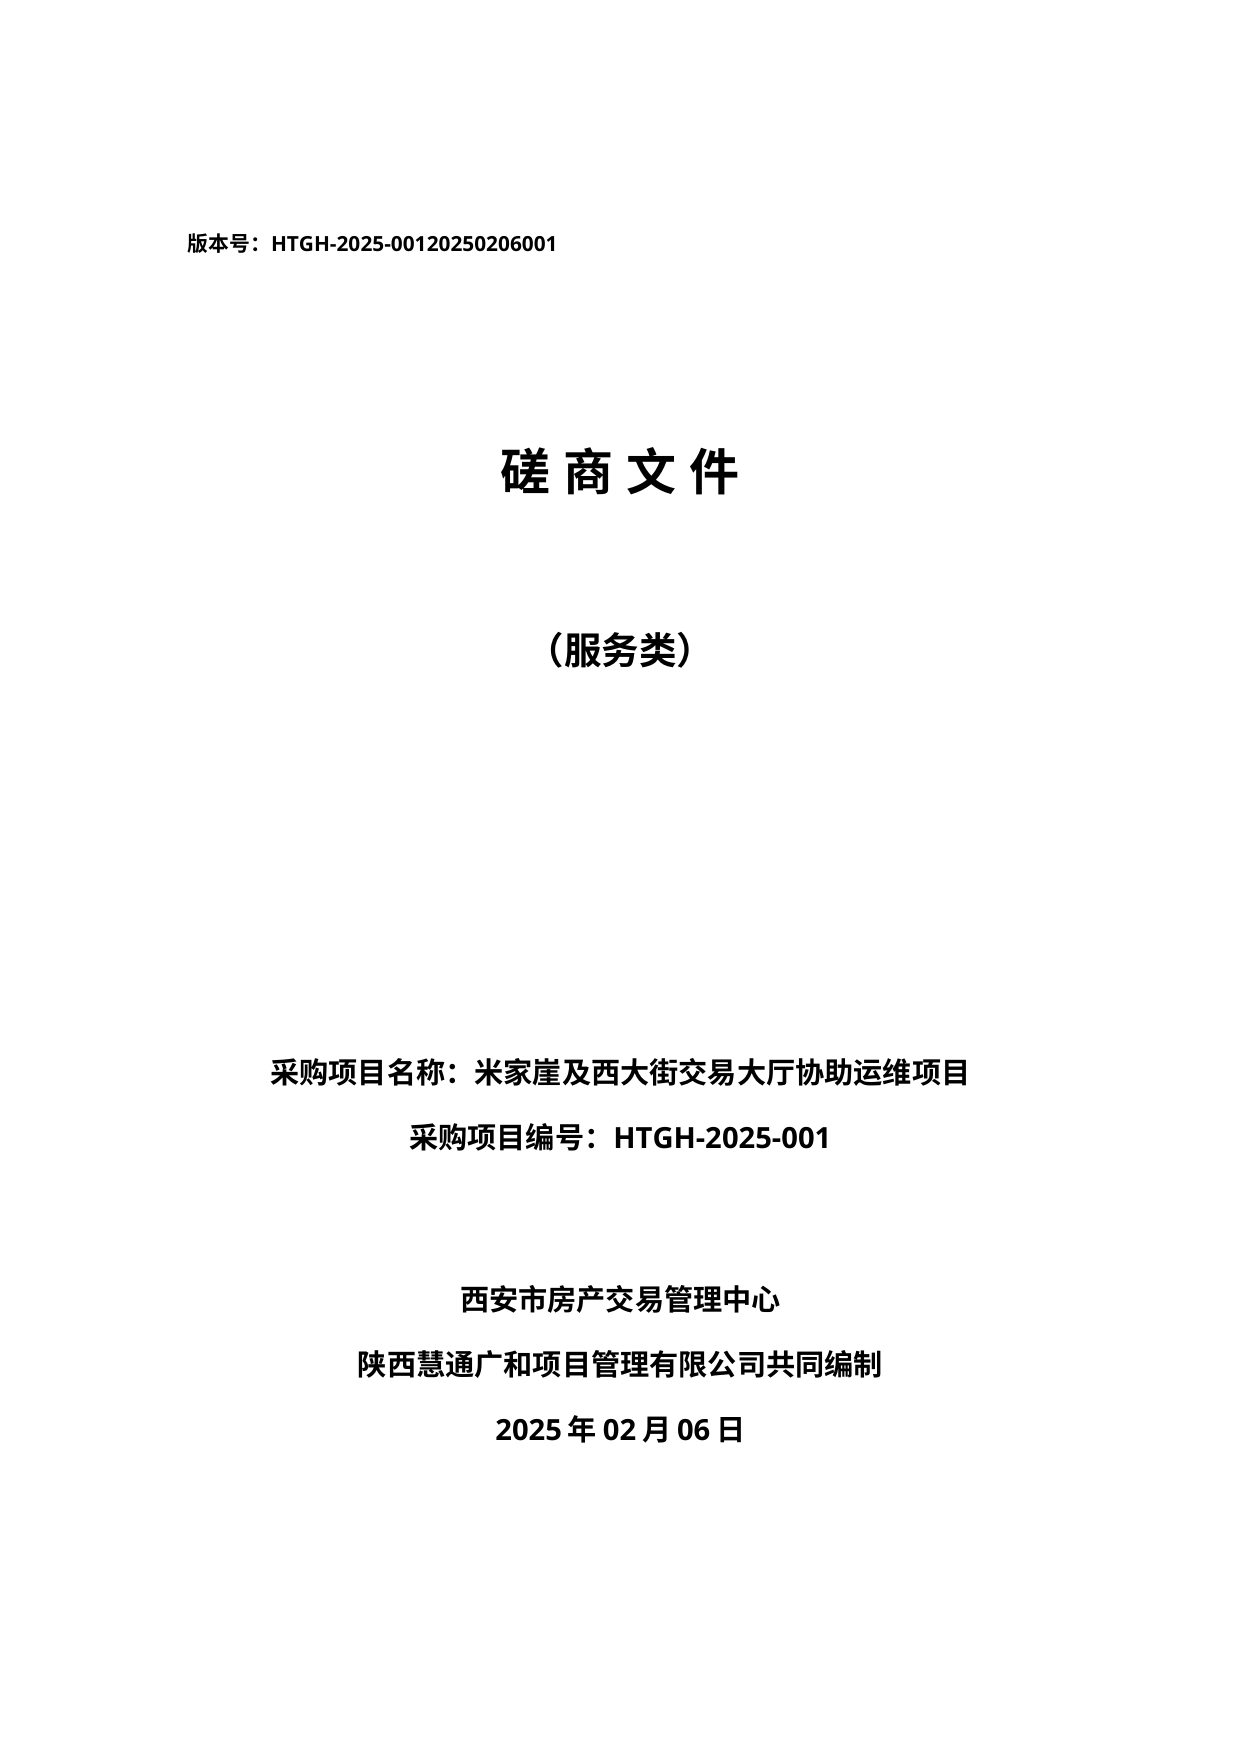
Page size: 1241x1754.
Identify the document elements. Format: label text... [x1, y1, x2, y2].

text 采购项目名称：米家崖及西大街交易大厅协助运维项目 [187, 1039, 1053, 1104]
text 磋 商 文 件 [187, 422, 1053, 617]
text 陕西慧通广和项目管理有限公司共同编制 [187, 1332, 1053, 1397]
text 采购项目编号：HTGH-2025-001 [187, 1104, 1053, 1267]
text （服务类） [187, 617, 1053, 1039]
text 2025年02月06日 [187, 1397, 1053, 1462]
text 西安市房产交易管理中心 [187, 1267, 1053, 1332]
text 版本号：HTGH-2025-00120250206001 [187, 227, 1053, 422]
